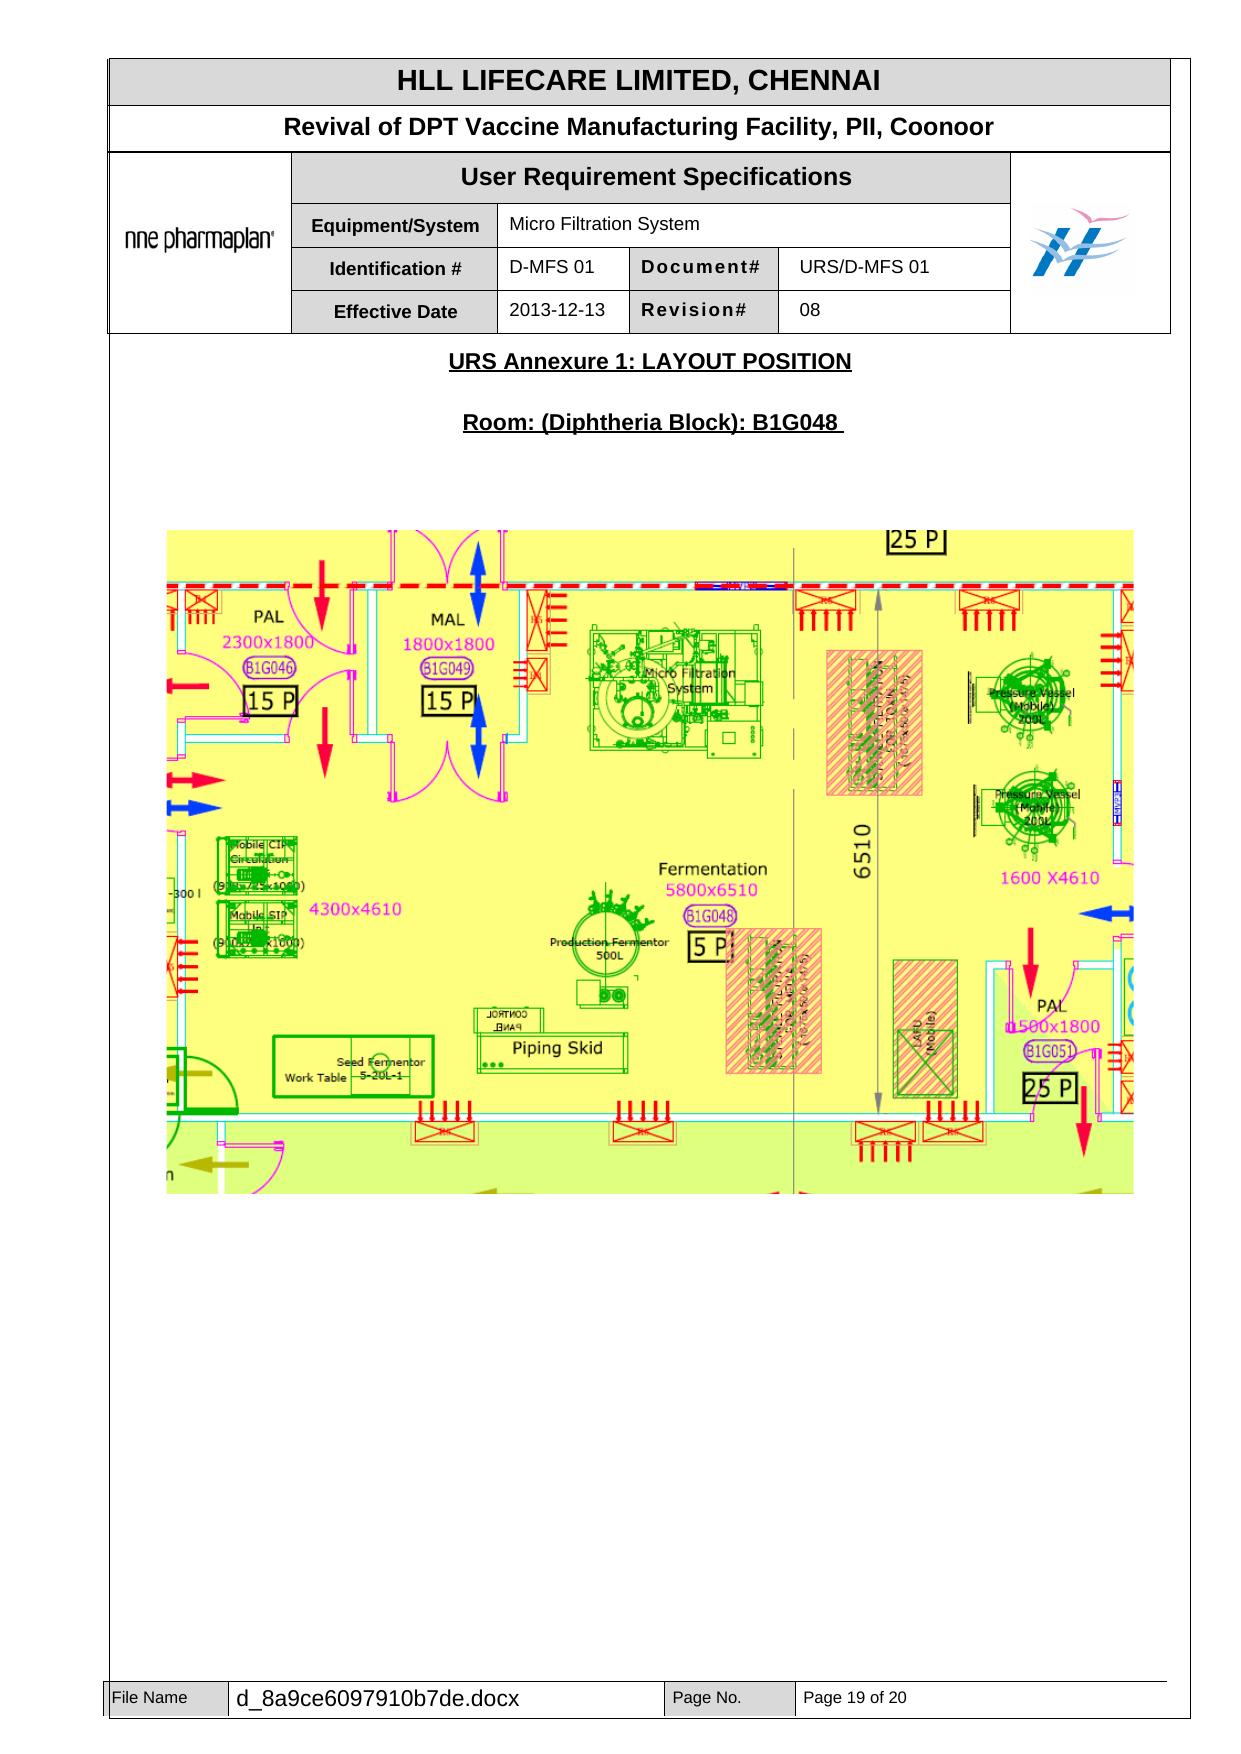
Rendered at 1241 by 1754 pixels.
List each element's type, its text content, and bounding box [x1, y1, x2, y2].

text Room: (Diphtheria Block): B1G048 [118, 409, 1182, 435]
text URS Annexure 1: LAYOUT POSITION [118, 348, 1182, 374]
picture [124, 226, 275, 255]
picture [1030, 203, 1134, 298]
